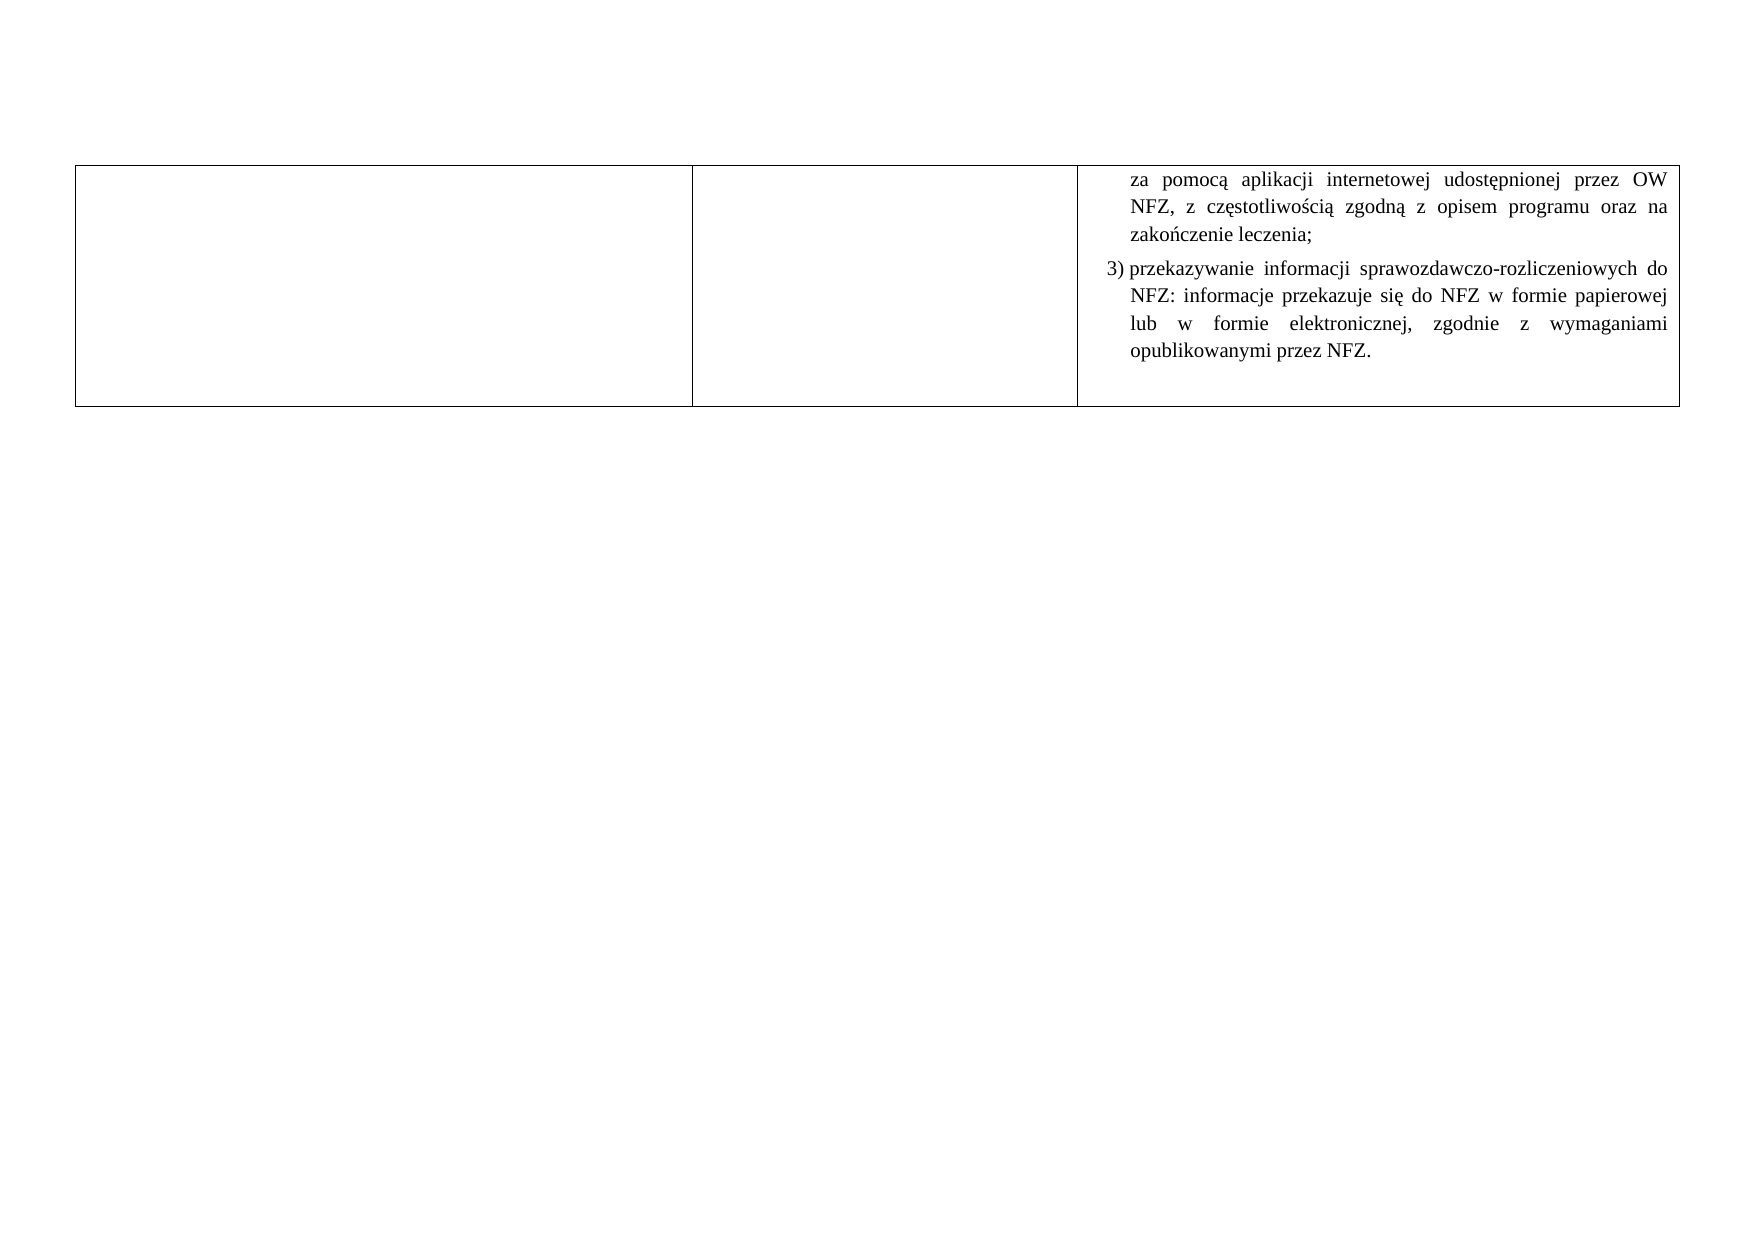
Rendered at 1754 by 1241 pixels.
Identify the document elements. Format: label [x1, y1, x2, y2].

table_cell [693, 166, 1077, 406]
table_cell [76, 166, 692, 406]
table_cell [1078, 166, 1679, 406]
